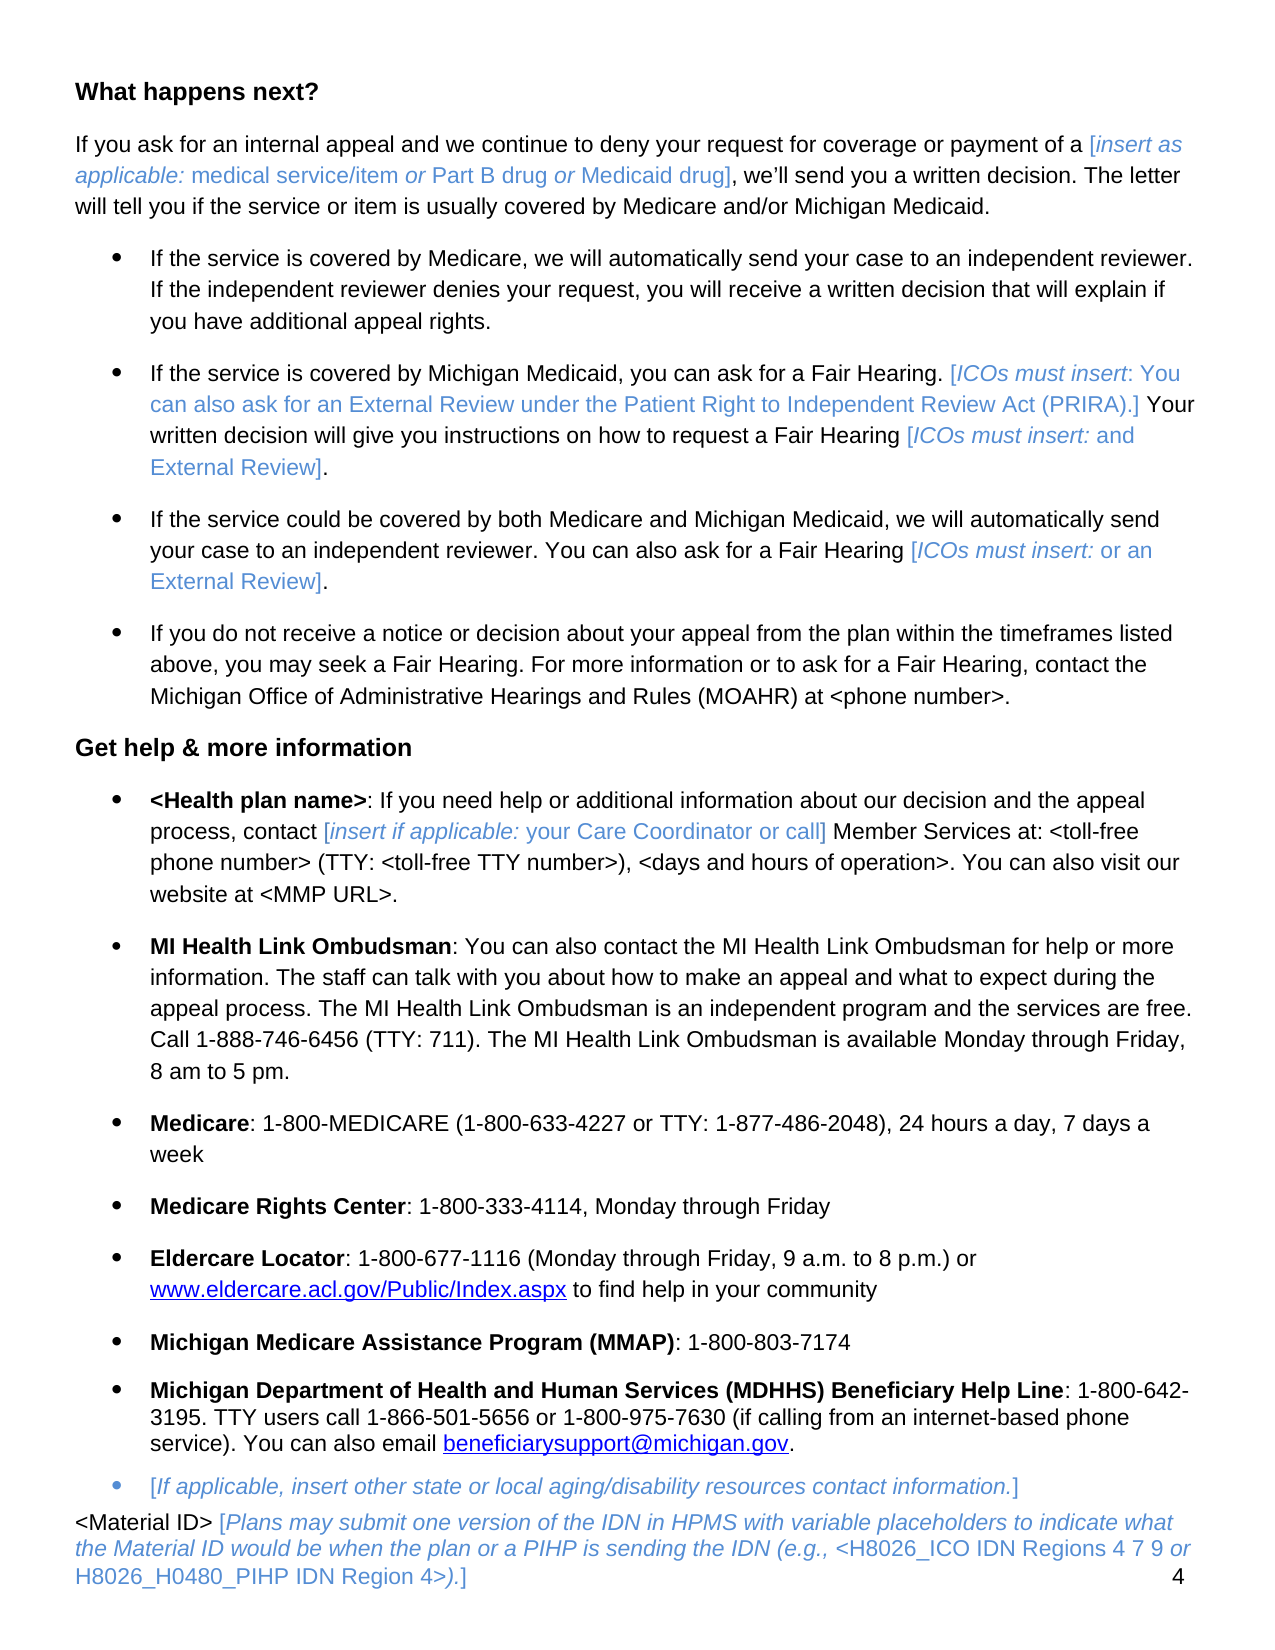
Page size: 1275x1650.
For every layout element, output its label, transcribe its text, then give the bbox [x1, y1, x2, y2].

text [If applicable, insert other state or local aging/disability resources contact information.] [112, 1469, 1200, 1500]
text Eldercare Locator: 1-800-677-1116 (Monday through Friday, 9 a.m. to 8 p.m.) or www.eldercare.acl.gov/Public/Index.aspx to find help in your community [112, 1242, 1200, 1304]
text Get help & more information [75, 731, 1200, 762]
list MI Health Link Ombudsman: You can also contact the MI Health Link Ombudsman for help or more information. The staff can talk with you about how to make an appeal and what to expect during the appeal process. The MI Health Link Ombudsman is an independent program and the services are free. Call 1-888-746-6456 (TTY: 711). The MI Health Link Ombudsman is available Monday through Friday, 8 am to 5 pm. [112, 929, 1200, 1085]
list If you do not receive a notice or decision about your appeal from the plan within the timeframes listed above, you may seek a Fair Hearing. For more information or to ask for a Fair Hearing, contact the Michigan Office of Administrative Hearings and Rules (MOAHR) at <phone number>. [112, 617, 1200, 710]
text <Health plan name>: If you need help or additional information about our decision and the appeal process, contact [insert if applicable: your Care Coordinator or call] Member Services at: <toll-free phone number> (TTY: <toll-free TTY number>), <days and hours of operation>. You can also visit our website at <MMP URL>. [112, 783, 1200, 908]
text Medicare Rights Center: 1-800-333-4114, Monday through Friday [112, 1189, 1200, 1221]
list Michigan Department of Health and Human Services (MDHHS) Beneficiary Help Line: 1-800-642-3195. TTY users call 1-866-501-5656 or 1-800-975-7630 (if calling from an internet-based phone service). You can also email beneficiarysupport@michigan.gov. [112, 1377, 1200, 1457]
list If the service could be covered by both Medicare and Michigan Medicaid, we will automatically send your case to an independent reviewer. You can also ask for a Fair Hearing [ICOs must insert: or an External Review]. [112, 502, 1200, 596]
text If you ask for an internal appeal and we continue to deny your request for coverage or payment of a [insert as applicable: medical service/item or Part B drug or Medicaid drug], we’ll send you a written decision. The letter will tell you if the service or item is usually covered by Medicare and/or Michigan Medicaid. [75, 127, 1200, 221]
list If the service is covered by Medicare, we will automatically send your case to an independent reviewer. If the independent reviewer denies your request, you will receive a written decision that will explain if you have additional appeal rights. [112, 242, 1200, 335]
text Medicare: 1-800-MEDICARE (1-800-633-4227 or TTY: 1-877-486-2048), 24 hours a day, 7 days a week [112, 1106, 1200, 1169]
subtitle What happens next? [75, 75, 1200, 106]
list If the service is covered by Michigan Medicaid, you can ask for a Fair Hearing. [ICOs must insert: You can also ask for an External Review under the Patient Right to Independent Review Act (PRIRA).] Your written decision will give you instructions on how to request a Fair Hearing [ICOs must insert: and External Review]. [112, 356, 1200, 481]
text Michigan Medicare Assistance Program (MMAP): 1-800-803-7174 [112, 1325, 1200, 1356]
